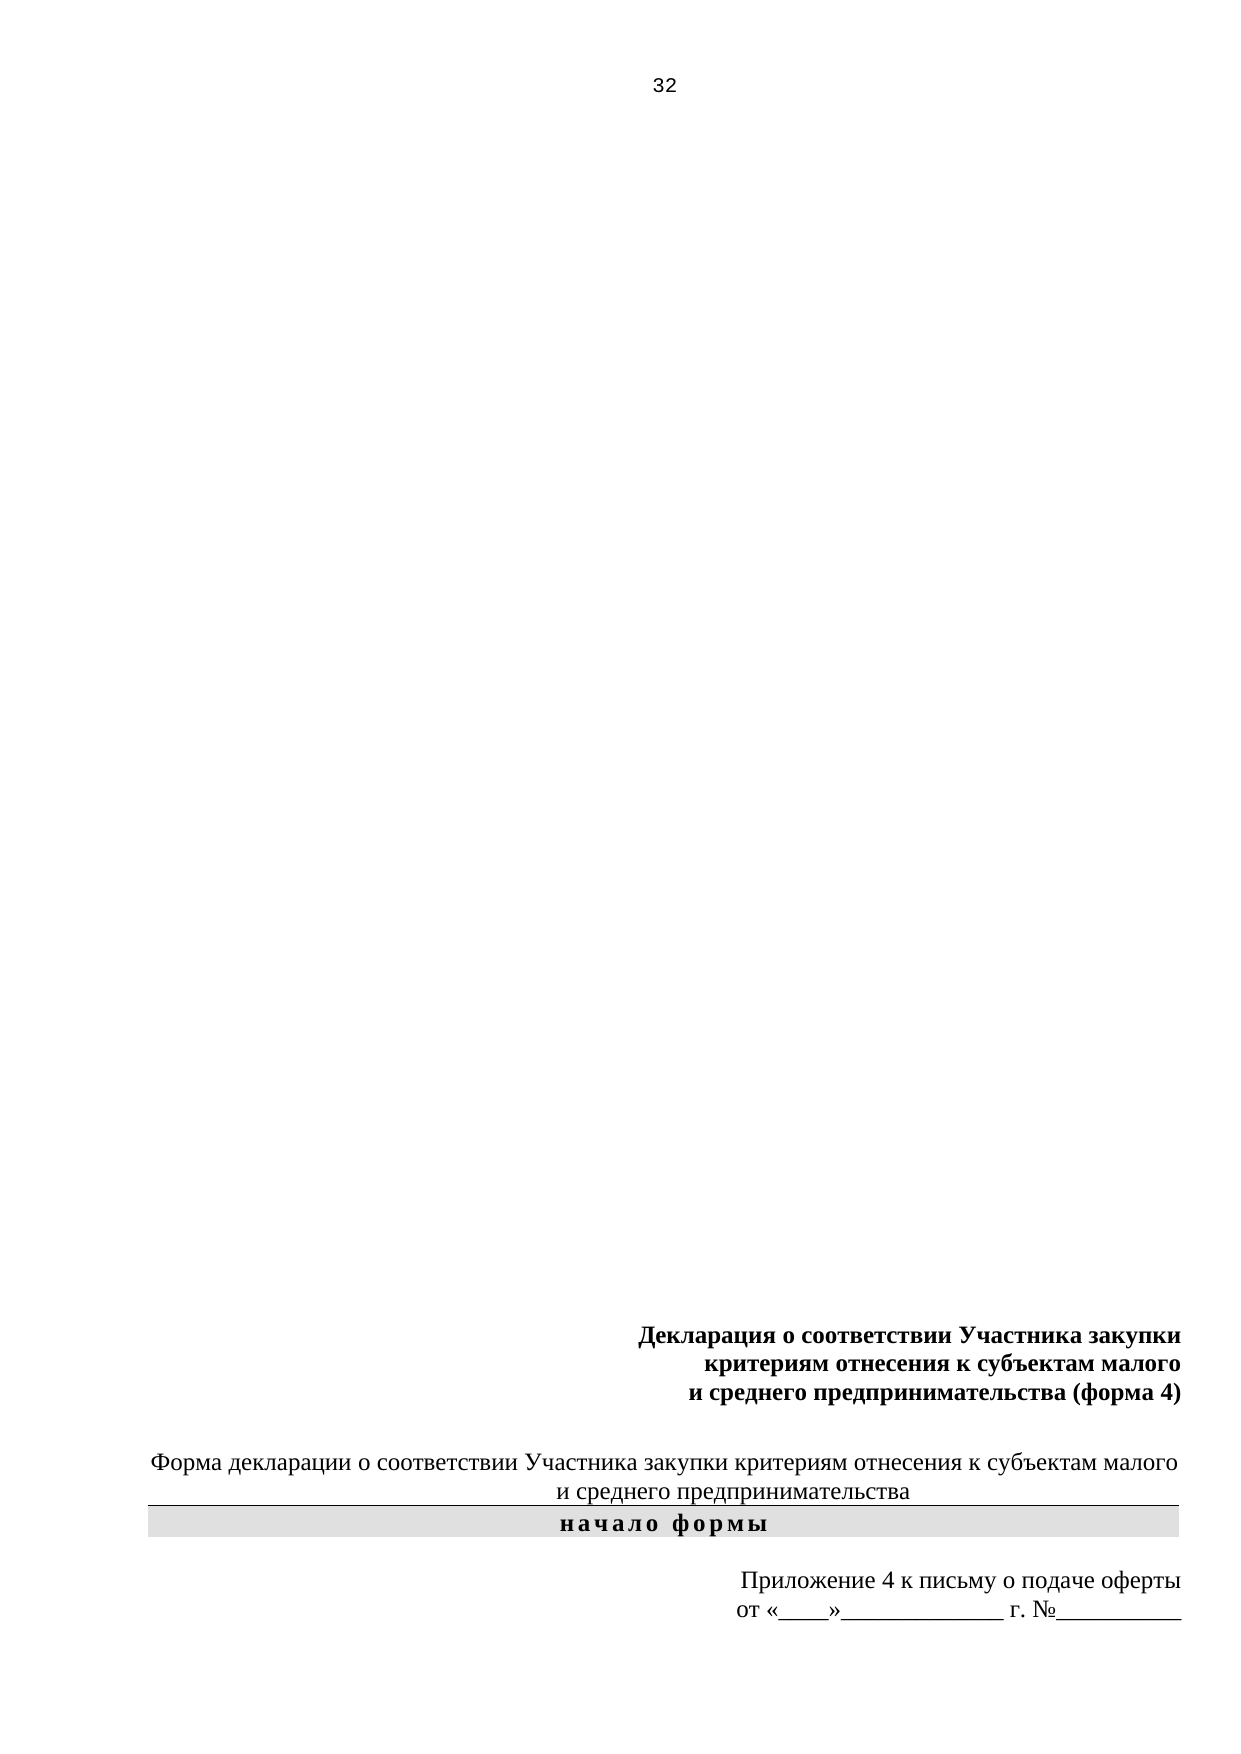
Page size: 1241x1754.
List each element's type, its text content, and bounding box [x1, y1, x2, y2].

text критериям отнесения к субъектам малого [148, 1348, 1181, 1377]
text начало формы [148, 1506, 1179, 1537]
text и среднего предпринимательства (форма 4) [148, 1377, 1181, 1406]
subtitle Декларация о соответствии Участника закупки [148, 1320, 1181, 1348]
text и среднего предпринимательства [148, 1476, 1181, 1505]
text Форма декларации о соответствии Участника закупки критериям отнесения к субъектам малого [148, 1447, 1181, 1476]
text Приложение 4 к письму о подаче оферты от «____»_____________ г. №__________ [148, 1565, 1181, 1623]
